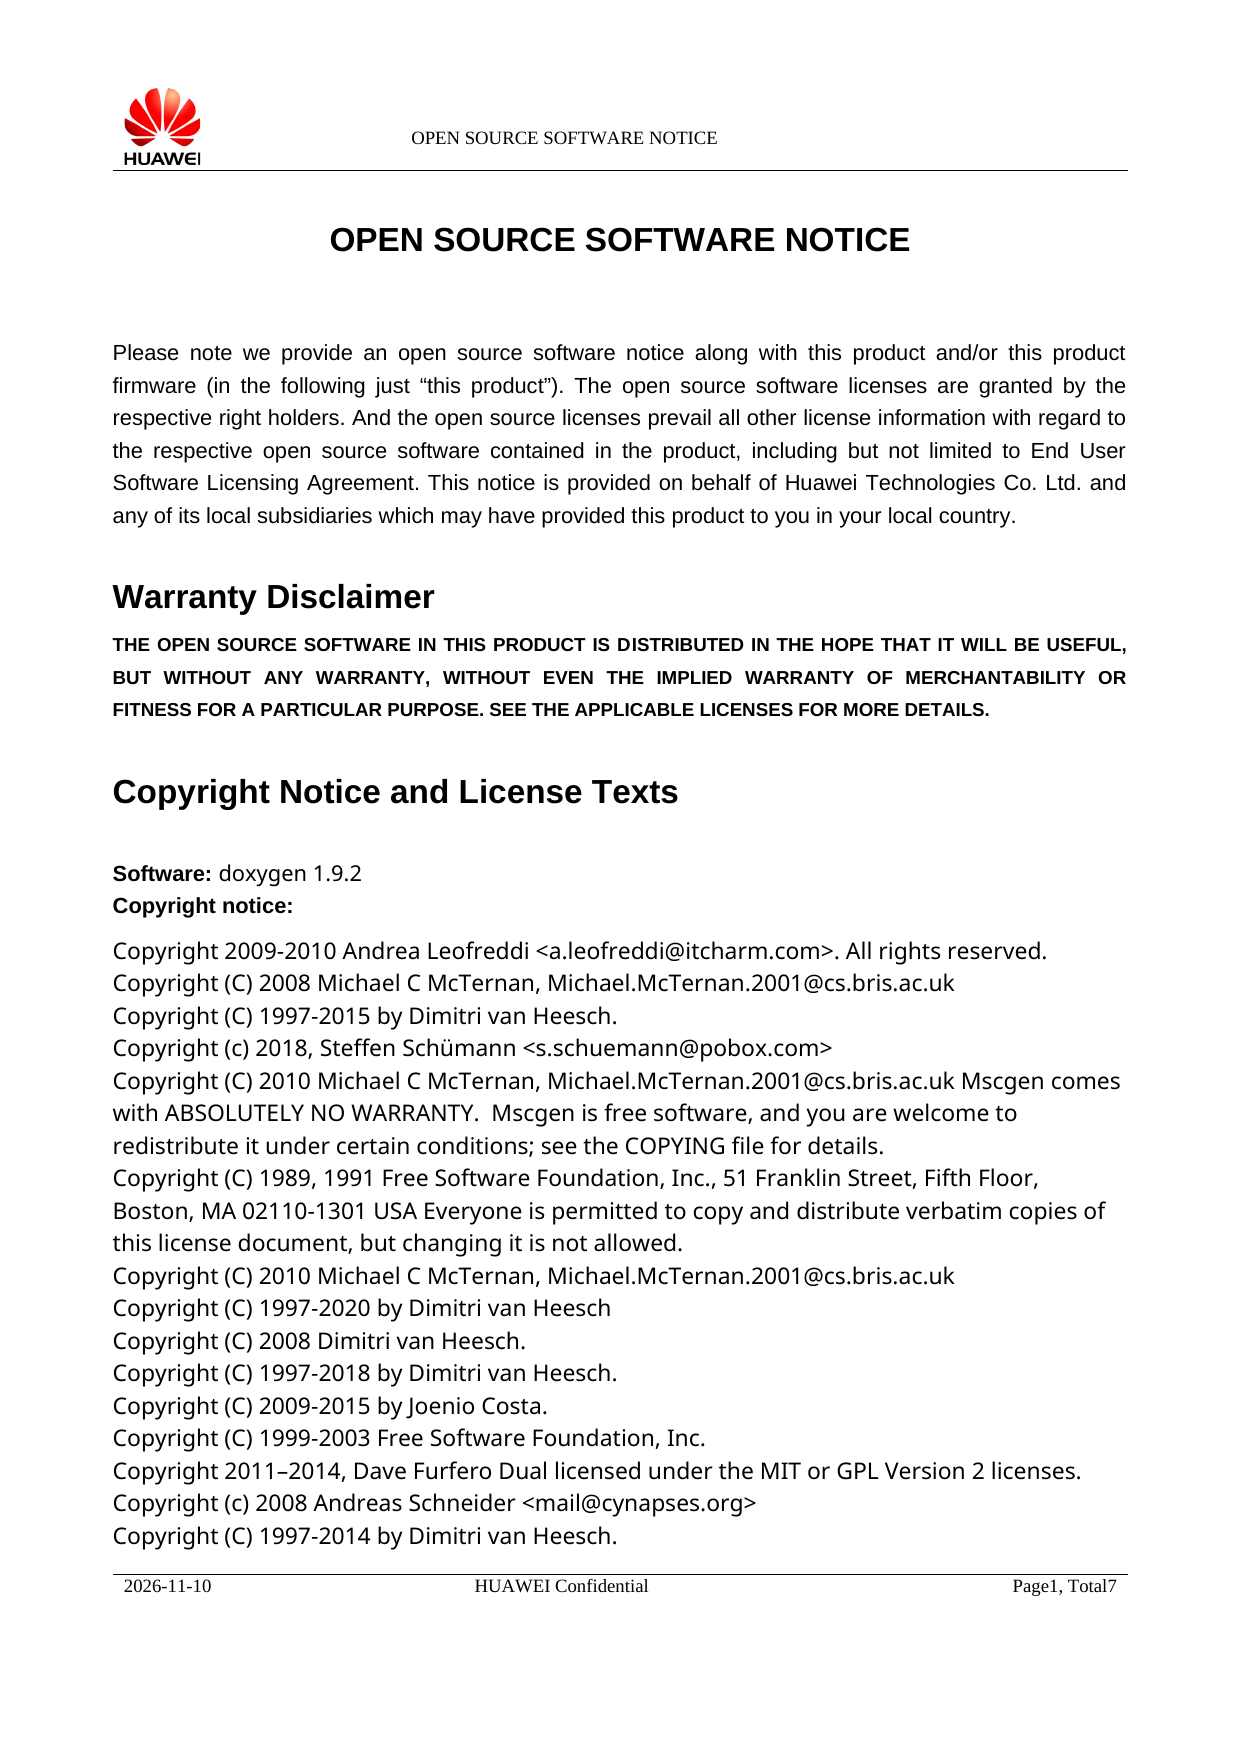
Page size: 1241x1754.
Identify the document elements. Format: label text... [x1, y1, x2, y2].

text Copyright Notice and License Texts [112, 759, 1128, 824]
text Please note we provide an open source software notice along with this product and/or this product firmware (in the following just “this product”). The open source software licenses are granted by the respective right holders. And the open source licenses prevail all other license information with regard to the respective open source software contained in the product, including but not limited to End User Software Licensing Agreement. This notice is provided on behalf of Huawei Technologies Co. Ltd. and any of its local subsidiaries which may have provided this product to you in your local country. [112, 336, 1128, 531]
title Software: doxygen 1.9.2 [112, 856, 1128, 889]
picture [124, 88, 201, 165]
text Warranty Disclaimer [112, 564, 1128, 629]
text OPEN SOURCE SOFTWARE NOTICE [112, 206, 1128, 271]
text The open source software in this product is distributed in the hope that it will be useful, but WITHOUT ANY WARRANTY, without even the implied warranty of MERCHANTABILITY or FITNESS FOR A PARTICULAR PURPOSE. See the applicable licenses for more details. [112, 629, 1128, 726]
text Copyright notice: [112, 889, 1128, 921]
